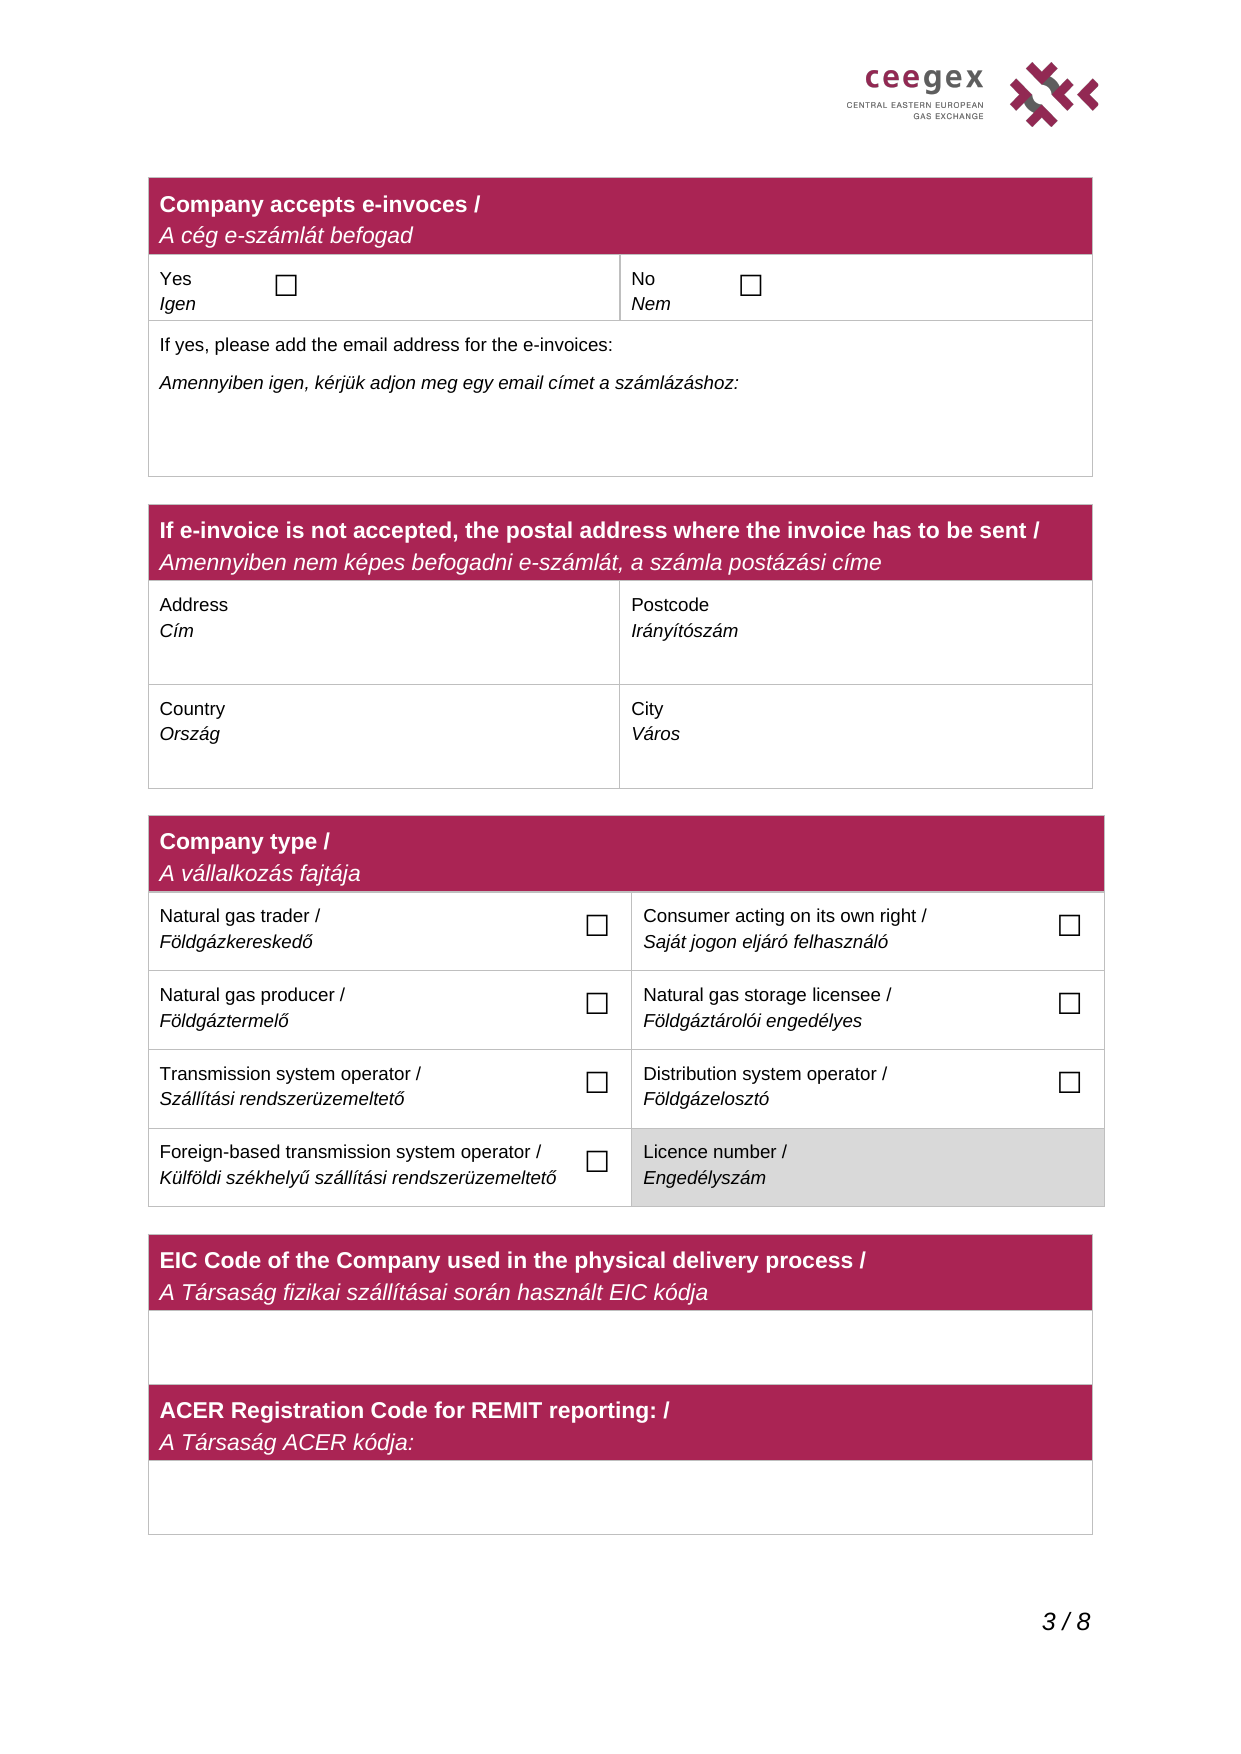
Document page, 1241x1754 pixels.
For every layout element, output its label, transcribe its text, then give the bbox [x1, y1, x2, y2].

table_cell ACER Registration Code for REMIT reporting: / A Társaság ACER kódja: [149, 1385, 1092, 1460]
table_cell Natural gas storage licensee / Földgáztárolói engedélyes [632, 971, 1045, 1049]
table_header Company accepts e-invoces / A cég e-számlát befogad [149, 178, 1092, 254]
table_cell Natural gas producer / Földgáztermelő [149, 971, 573, 1049]
table_header If e-invoice is not accepted, the postal address where the invoice has to be sent / Amennyiben nem képes befogadni e-számlát, a számla postázási címe [149, 505, 1092, 580]
table_cell [149, 1311, 1092, 1383]
table_cell Foreign-based transmission system operator / Külföldi székhelyű szállítási rendszerüzemeltető [149, 1129, 573, 1206]
table_cell [149, 1461, 1092, 1534]
table_cell City Város [620, 685, 1092, 787]
table_cell Postcode Irányítószám [620, 581, 1092, 684]
picture [847, 62, 1099, 127]
table_cell Consumer acting on its own right / Saját jogon eljáró felhasználó [632, 893, 1045, 970]
table_cell Yes Igen [149, 255, 262, 320]
table_cell Country Ország [149, 685, 619, 787]
table_cell No Nem [621, 255, 726, 320]
table_cell Licence number / Engedélyszám [632, 1129, 824, 1206]
table_cell Transmission system operator / Szállítási rendszerüzemeltető [149, 1050, 573, 1127]
table_cell Natural gas trader / Földgázkereskedő [149, 893, 573, 970]
table_cell Address Cím [149, 581, 619, 684]
table_cell If yes, please add the email address for the e-invoices: Amennyiben igen, kérjük adjon meg egy email címet a számlázáshoz: [149, 321, 1092, 476]
table_header Company type / A vállalkozás fajtája [149, 816, 1104, 891]
table_cell [824, 1129, 1104, 1206]
table_header EIC Code of the Company used in the physical delivery process / A Társaság fizikai szállításai során használt EIC kódja [149, 1235, 1092, 1310]
table_cell Distribution system operator / Földgázelosztó [632, 1050, 1045, 1127]
